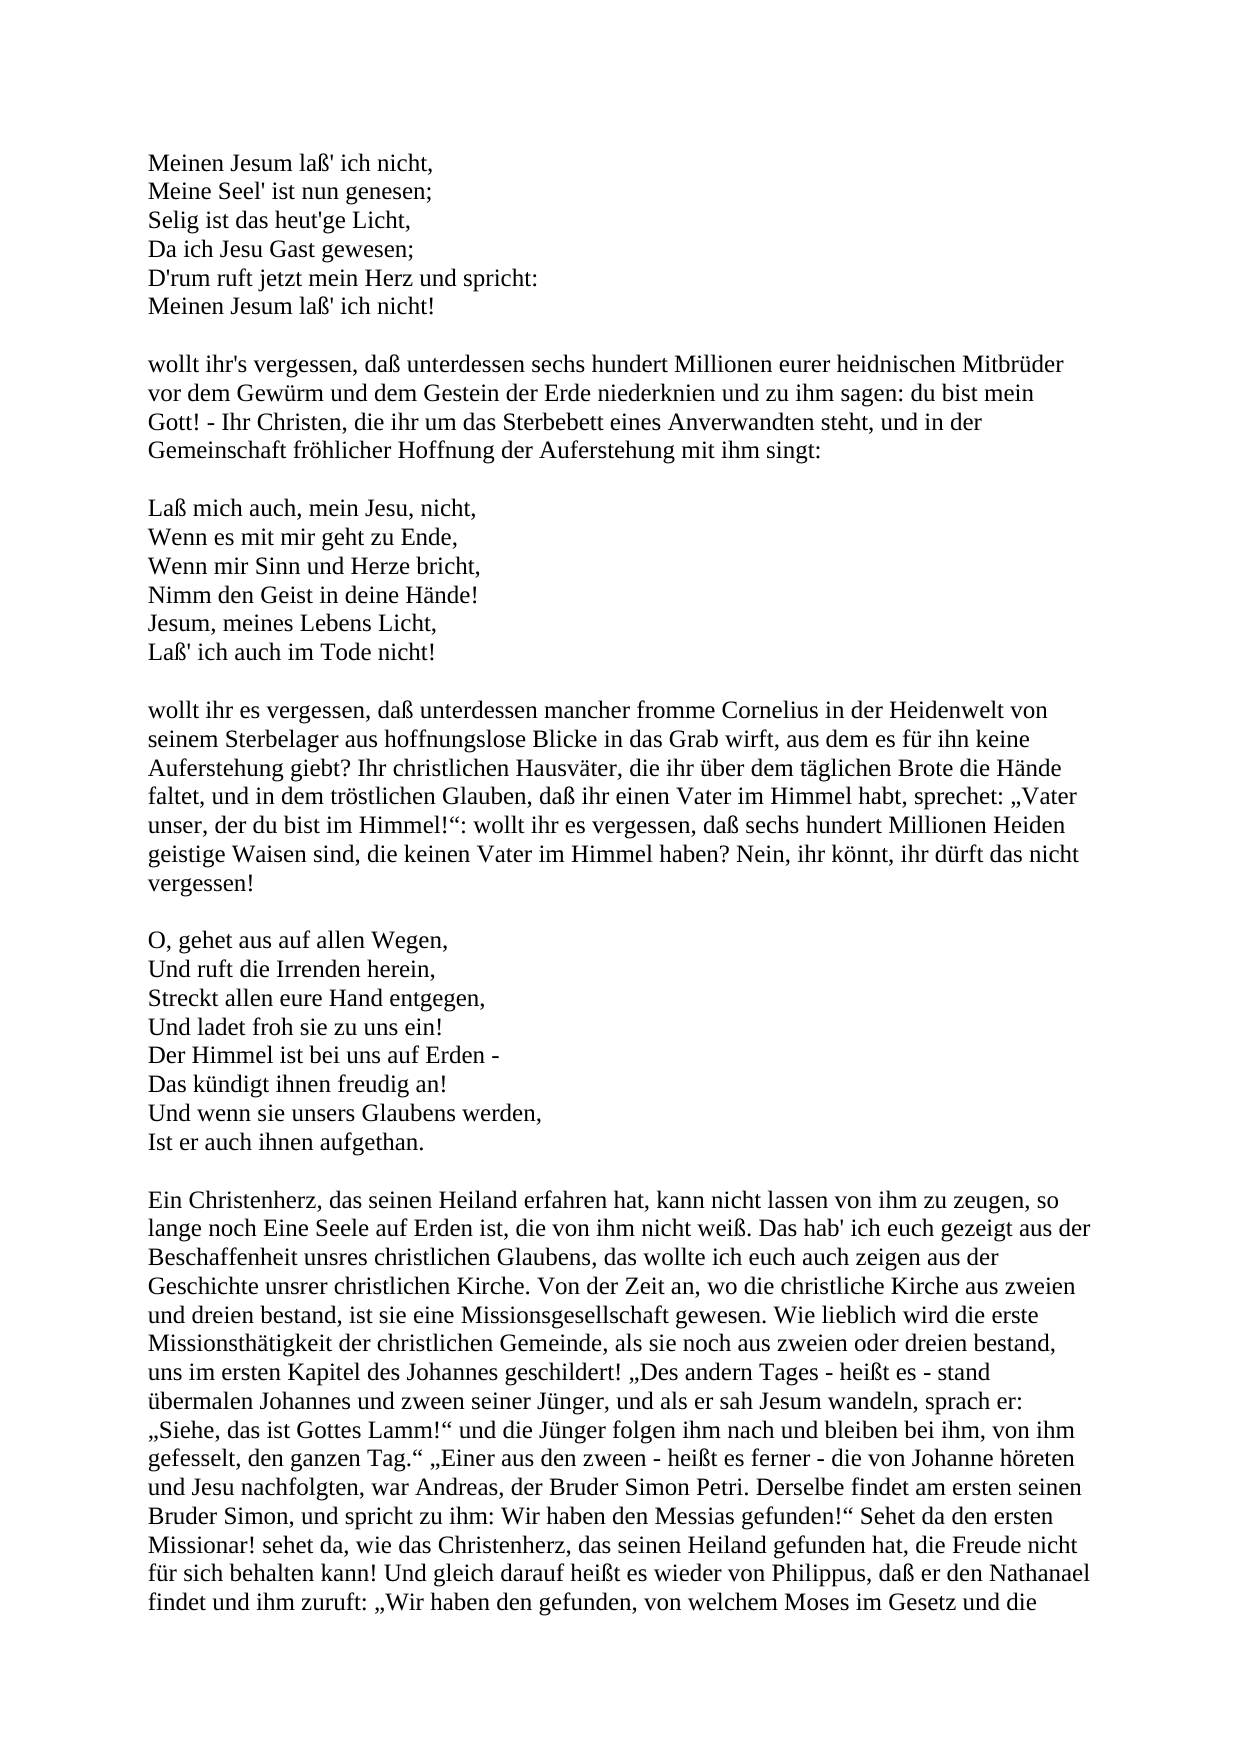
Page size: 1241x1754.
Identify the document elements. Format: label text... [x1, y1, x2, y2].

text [148, 1185, 1093, 1616]
text O, gehet aus auf allen Wegen, Und ruft die Irrenden herein, Streckt allen eure Hand entgegen, Und ladet froh sie zu uns ein! Der Himmel ist bei uns auf Erden - Das kündigt ihnen freudig an! Und wenn sie unsers Glaubens werden, Ist er auch ihnen aufgethan. [148, 926, 1093, 1156]
text Laß mich auch, mein Jesu, nicht, Wenn es mit mir geht zu Ende, Wenn mir Sinn und Herze bricht, Nimm den Geist in deine Hände! Jesum, meines Lebens Licht, Laß' ich auch im Tode nicht! [148, 493, 1093, 666]
text wollt ihr's vergessen, daß unterdessen sechs hundert Millionen eurer heidnischen Mitbrüder vor dem Gewürm und dem Gestein der Erde niederknien und zu ihm sagen: du bist mein Gott! - Ihr Christen, die ihr um das Sterbebett eines Anverwandten steht, und in der Gemeinschaft fröhlicher Hoffnung der Auferstehung mit ihm singt: [148, 349, 1093, 464]
text wollt ihr es vergessen, daß unterdessen mancher fromme Cornelius in der Heidenwelt von seinem Sterbelager aus hoffnungslose Blicke in das Grab wirft, aus dem es für ihn keine Auferstehung giebt? Ihr christlichen Hausväter, die ihr über dem täglichen Brote die Hände faltet, und in dem tröstlichen Glauben, daß ihr einen Vater im Himmel habt, sprechet: „Vater unser, der du bist im Himmel!“: wollt ihr es vergessen, daß sechs hundert Millionen Heiden geistige Waisen sind, die keinen Vater im Himmel haben? Nein, ihr könnt, ihr dürft das nicht vergessen! [148, 695, 1093, 896]
text Meinen Jesum laß' ich nicht, Meine Seel' ist nun genesen; Selig ist das heut'ge Licht, Da ich Jesu Gast gewesen; D'rum ruft jetzt mein Herz und spricht: Meinen Jesum laß' ich nicht! [148, 148, 1093, 320]
